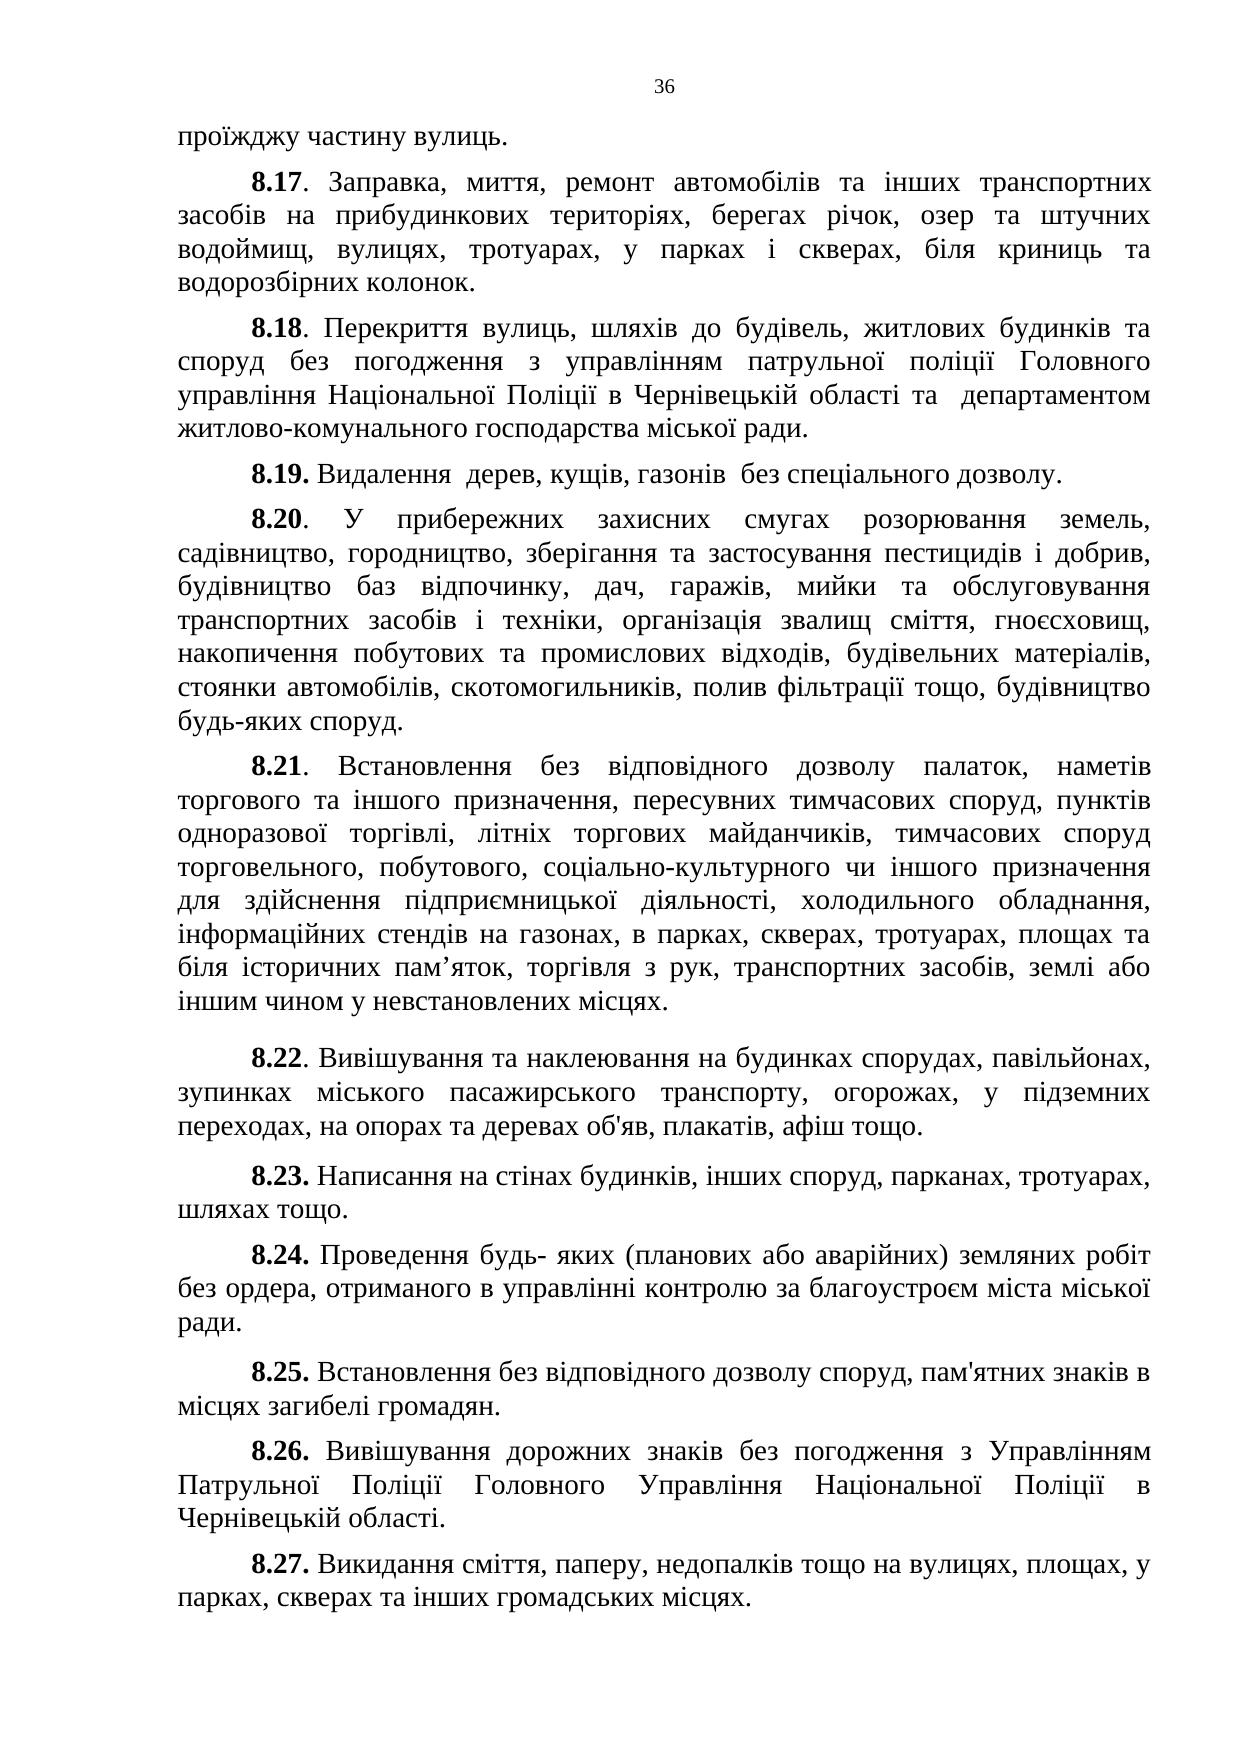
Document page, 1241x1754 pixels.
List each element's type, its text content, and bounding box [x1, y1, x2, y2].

text 8.24. Проведення будь- яких (планових або аварійних) земляних робіт без ордера, отриманого в управлінні контролю за благоустроєм міста міської ради. [177, 1237, 1151, 1338]
text 8.19. Видалення дерев, кущів, газонів без спеціального дозволу. [177, 456, 1152, 489]
text 8.26. Вивішування дорожних знаків без погодження з Управлінням Патрульної Поліції Головного Управління Національної Поліції в Чернівецькій області. [177, 1433, 1151, 1534]
text 8.17. Заправка, миття, ремонт автомобілів та інших транспортних засобів на прибудинкових територіях, берегах річок, озер та штучних водоймищ, вулицях, тротуарах, у парках і скверах, біля криниць та водорозбірних колонок. [177, 164, 1152, 298]
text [177, 118, 1152, 152]
text 8.20. У прибережних захисних смугах розорювання земель, садівництво, городництво, зберігання та застосування пестицидів і добрив, будівництво баз відпочинку, дач, гаражів, мийки та обслуговування транспортних засобів і техніки, організація звалищ сміття, гноєсховищ, накопичення побутових та промислових відходів, будівельних матеріалів, стоянки автомобілів, скотомогильників, полив фільтрації тощо, будівництво будь-яких споруд. [177, 501, 1152, 736]
text 8.23. Написання на стінах будинків, інших споруд, парканах, тротуарах, шляхах тощо. [177, 1158, 1151, 1225]
text 8.18. Перекриття вулиць, шляхів до будівель, житлових будинків та споруд без погодження з управлінням патрульної поліції Головного управління Національної Поліції в Чернівецькій області та департаментом житлово-комунального господарства міської ради. [177, 310, 1152, 444]
text 8.21. Встановлення без відповідного дозволу палаток, наметів торгового та іншого призначення, пересувних тимчасових споруд, пунктів одноразової торгівлі, літніх торгових майданчиків, тимчасових споруд торговельного, побутового, соціально-культурного чи іншого призначення для здійснення підприємницької діяльності, холодильного обладнання, інформаційних стендів на газонах, в парках, скверах, тротуарах, площах та біля історичних пам’яток, торгівля з рук, транспортних засобів, землі або іншим чином у невстановлених місцях. [177, 748, 1152, 1017]
text 8.25. Встановлення без відповідного дозволу споруд, пам'ятних знаків в місцях загибелі громадян. [177, 1354, 1151, 1421]
text 8.27. Викидання сміття, паперу, недопалків тощо на вулицях, площах, у парках, скверах та інших громадських місцях. [177, 1546, 1151, 1613]
text 8.22. Вивішування та наклеювання на будинках спорудах, павільйонах, зупинках міського пасажирського транспорту, огорожах, у підземних переходах, на опорах та деревах об'яв, плакатів, афіш тощо. [177, 1041, 1151, 1141]
